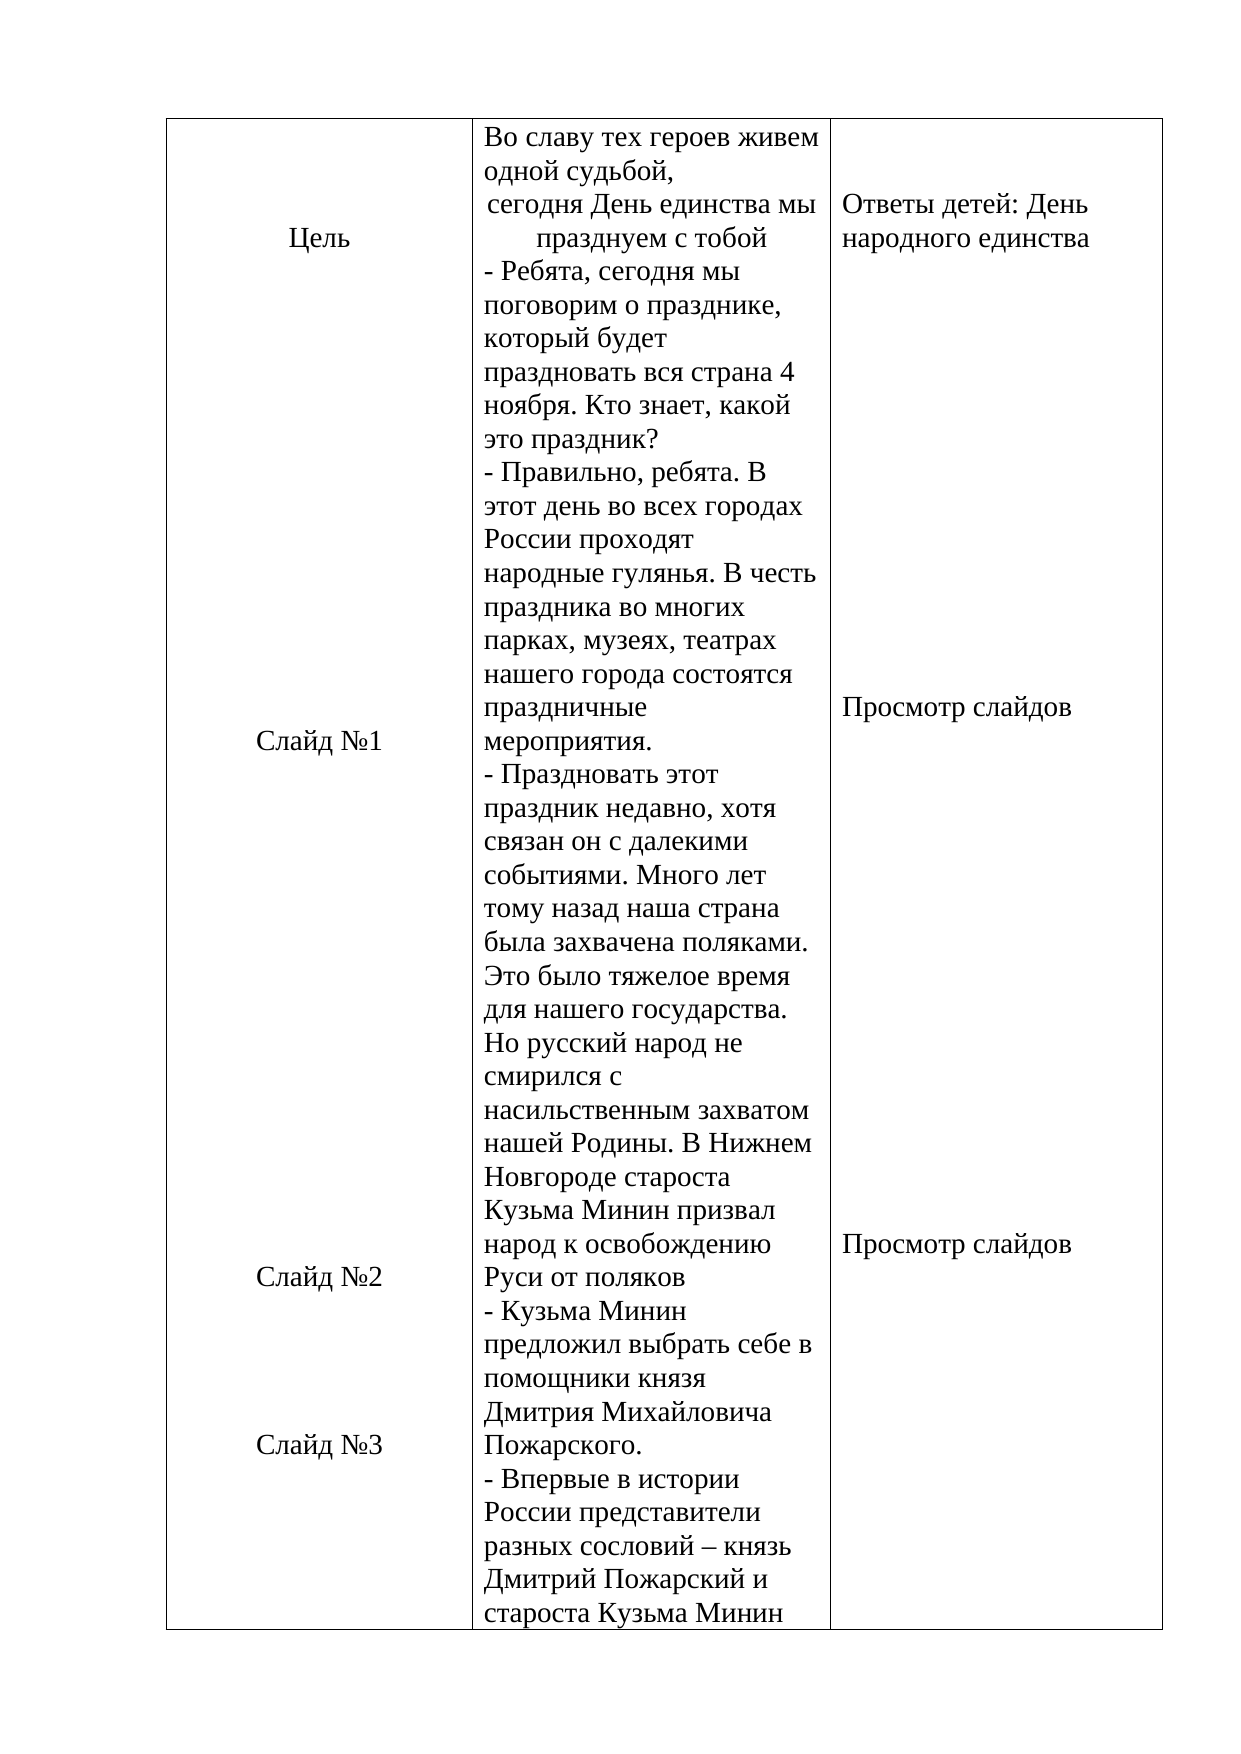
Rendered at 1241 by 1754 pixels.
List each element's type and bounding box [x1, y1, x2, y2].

table_cell [831, 119, 1162, 1628]
table_cell [167, 119, 472, 1628]
table_cell [473, 119, 830, 1628]
